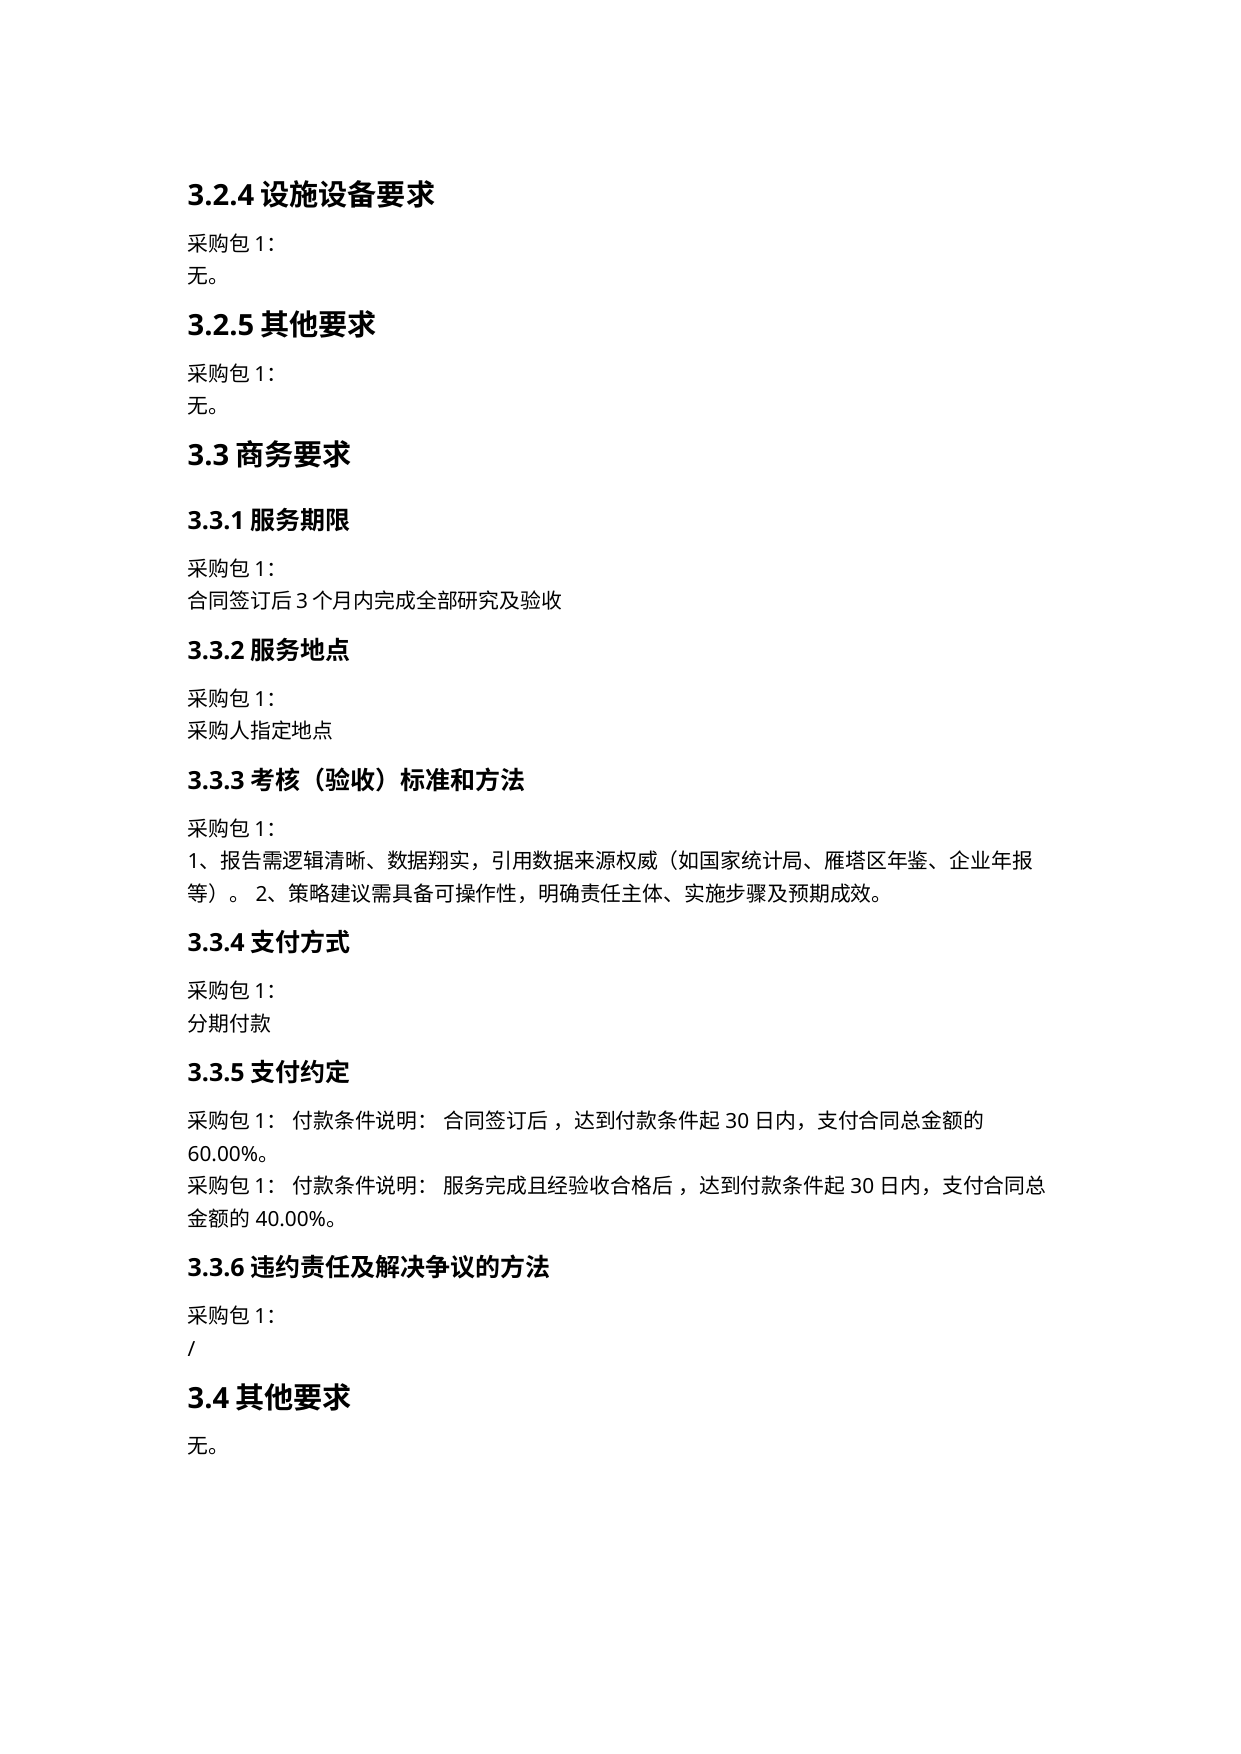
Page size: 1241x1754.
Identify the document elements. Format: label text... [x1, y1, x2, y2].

text 无。 [187, 259, 1053, 292]
text 1、报告需逻辑清晰、数据翔实，引用数据来源权威（如国家统计局、雁塔区年鉴、企业年报等）。 2、策略建议需具备可操作性，明确责任主体、实施步骤及预期成效。 [187, 844, 1053, 909]
text 采购包1： 付款条件说明： 合同签订后 ，达到付款条件起 30 日内，支付合同总金额的 60.00%。 [187, 1104, 1053, 1169]
text 合同签订后3个月内完成全部研究及验收 [187, 584, 1053, 617]
text 采购包1： [187, 552, 1053, 584]
text 采购包1： 付款条件说明： 服务完成且经验收合格后 ，达到付款条件起 30 日内，支付合同总金额的 40.00%。 [187, 1169, 1053, 1234]
text 采购包1： [187, 227, 1053, 259]
text 3.2.4设施设备要求 [187, 162, 1053, 227]
text 分期付款 [187, 1007, 1053, 1039]
text 采购人指定地点 [187, 714, 1053, 747]
text 采购包1： [187, 974, 1053, 1007]
text 无。 [187, 389, 1053, 422]
text 3.3商务要求 [187, 422, 1053, 487]
text 3.3.3考核（验收）标准和方法 [187, 747, 1053, 812]
text 采购包1： [187, 682, 1053, 714]
text 3.3.6违约责任及解决争议的方法 [187, 1234, 1053, 1299]
text 3.3.4支付方式 [187, 909, 1053, 974]
text 3.2.5其他要求 [187, 292, 1053, 357]
text 3.3.5支付约定 [187, 1039, 1053, 1104]
text 采购包1： [187, 812, 1053, 844]
text / [187, 1332, 1053, 1364]
text 无。 [187, 1429, 1053, 1462]
text 3.4其他要求 [187, 1364, 1053, 1429]
text 3.3.1服务期限 [187, 487, 1053, 552]
text 3.3.2服务地点 [187, 617, 1053, 682]
text 采购包1： [187, 357, 1053, 389]
text 采购包1： [187, 1299, 1053, 1332]
